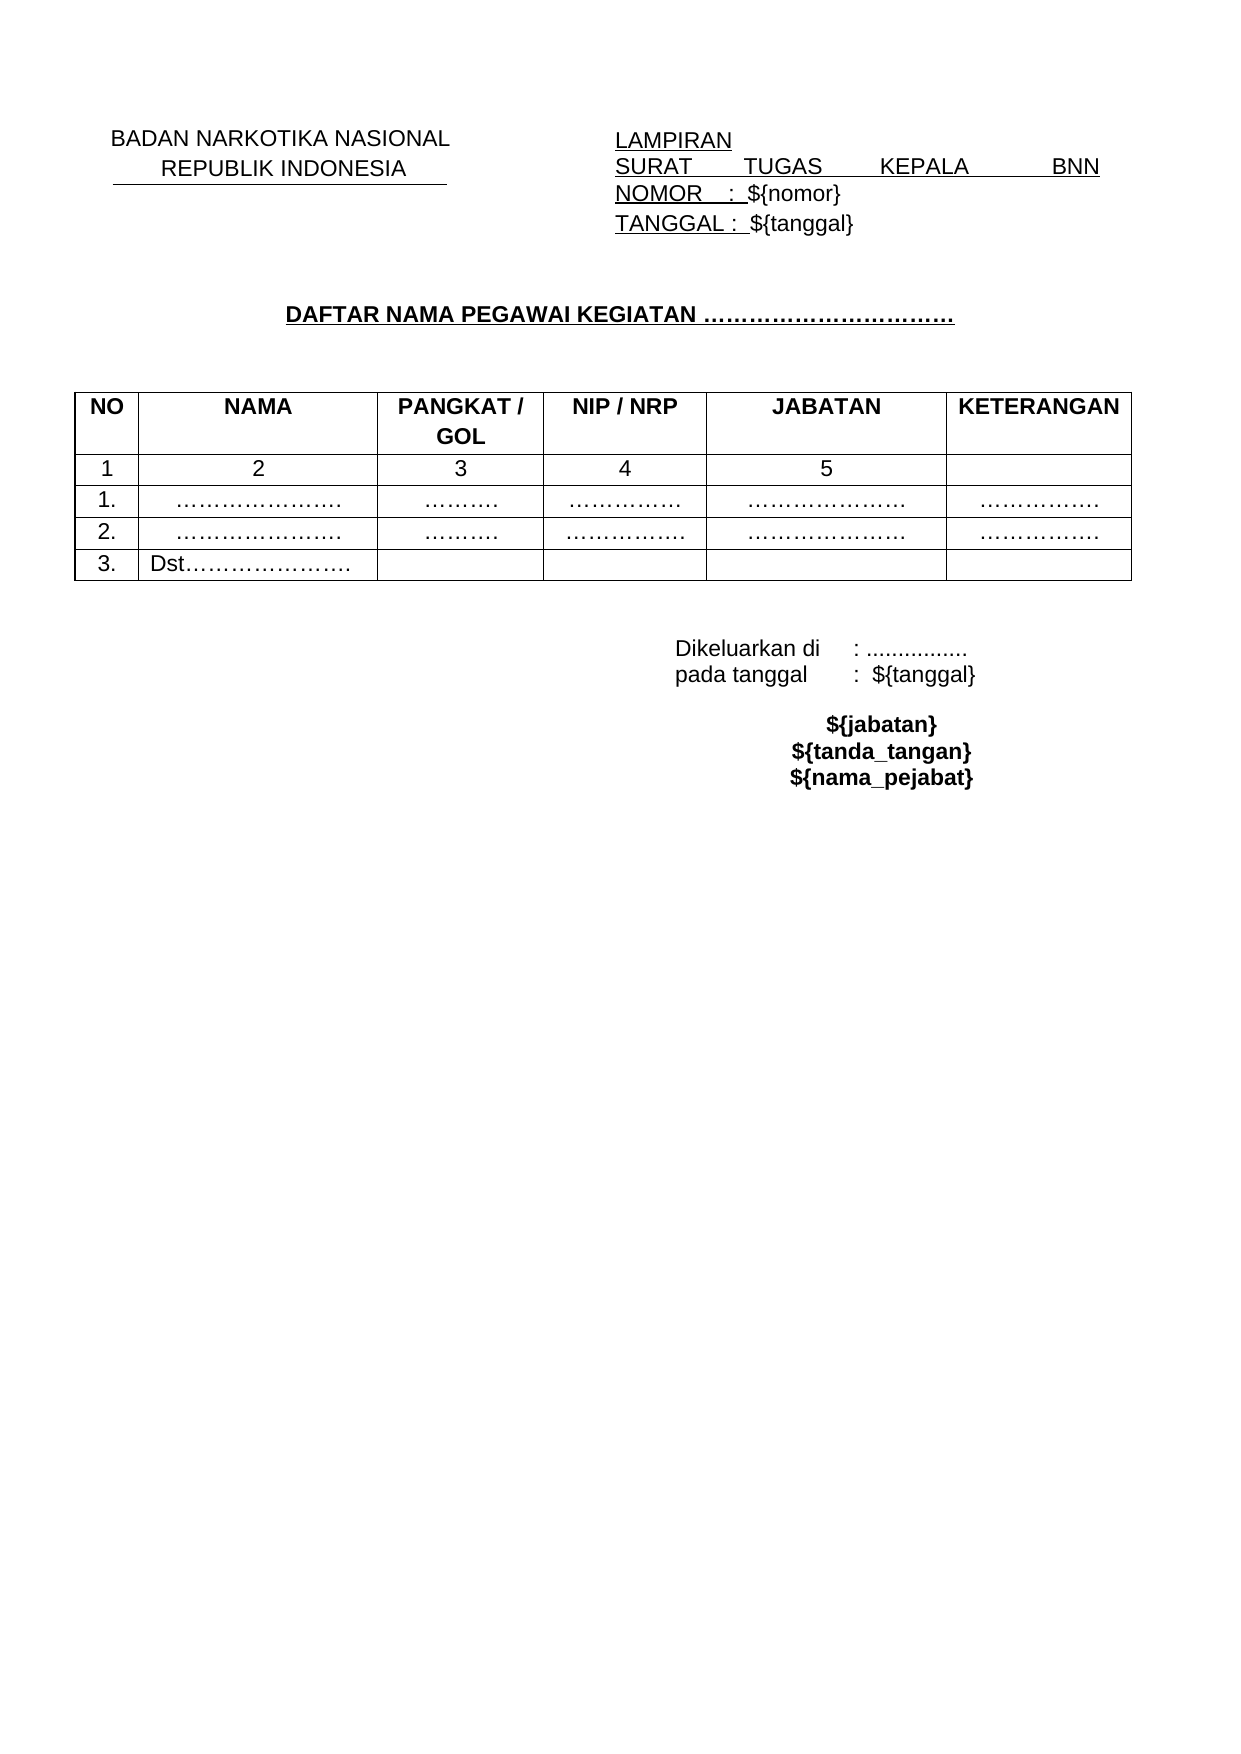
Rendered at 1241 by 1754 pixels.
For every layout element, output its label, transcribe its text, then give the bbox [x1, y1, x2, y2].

table_cell 2. [76, 518, 138, 548]
table_cell ………………… [707, 486, 946, 517]
table_cell …………………. [139, 518, 377, 548]
table_cell ……………. [947, 518, 1131, 548]
table_cell ……………. [947, 486, 1131, 517]
table_header NIP / NRP [544, 393, 706, 453]
text DAFTAR NAMA PEGAWAI KEGIATAN …………………………… [150, 301, 1090, 327]
table_cell 2 [139, 455, 377, 485]
table_header NAMA [139, 393, 377, 453]
table_cell 4 [544, 455, 706, 485]
table_header JABATAN [707, 393, 946, 453]
table_cell 1 [76, 455, 138, 485]
table_cell 3 [378, 455, 543, 485]
table_cell [544, 550, 706, 580]
table_cell [707, 550, 946, 580]
table_cell 3. [76, 550, 138, 580]
table_cell Dst…………………. [139, 550, 377, 580]
table_cell …………… [544, 486, 706, 517]
table_header NO [76, 393, 138, 453]
table_cell ……………. [544, 518, 706, 548]
table_cell …………………. [139, 486, 377, 517]
table_cell 1. [76, 486, 138, 517]
table_cell ………. [378, 486, 543, 517]
table_header KETERANGAN [947, 393, 1131, 453]
table_cell [947, 455, 1131, 485]
table_cell ………. [378, 518, 543, 548]
table_cell ………………… [707, 518, 946, 548]
table_header PANGKAT / GOL [378, 393, 543, 453]
table_cell [947, 550, 1131, 580]
table_cell [378, 550, 543, 580]
table_cell 5 [707, 455, 946, 485]
